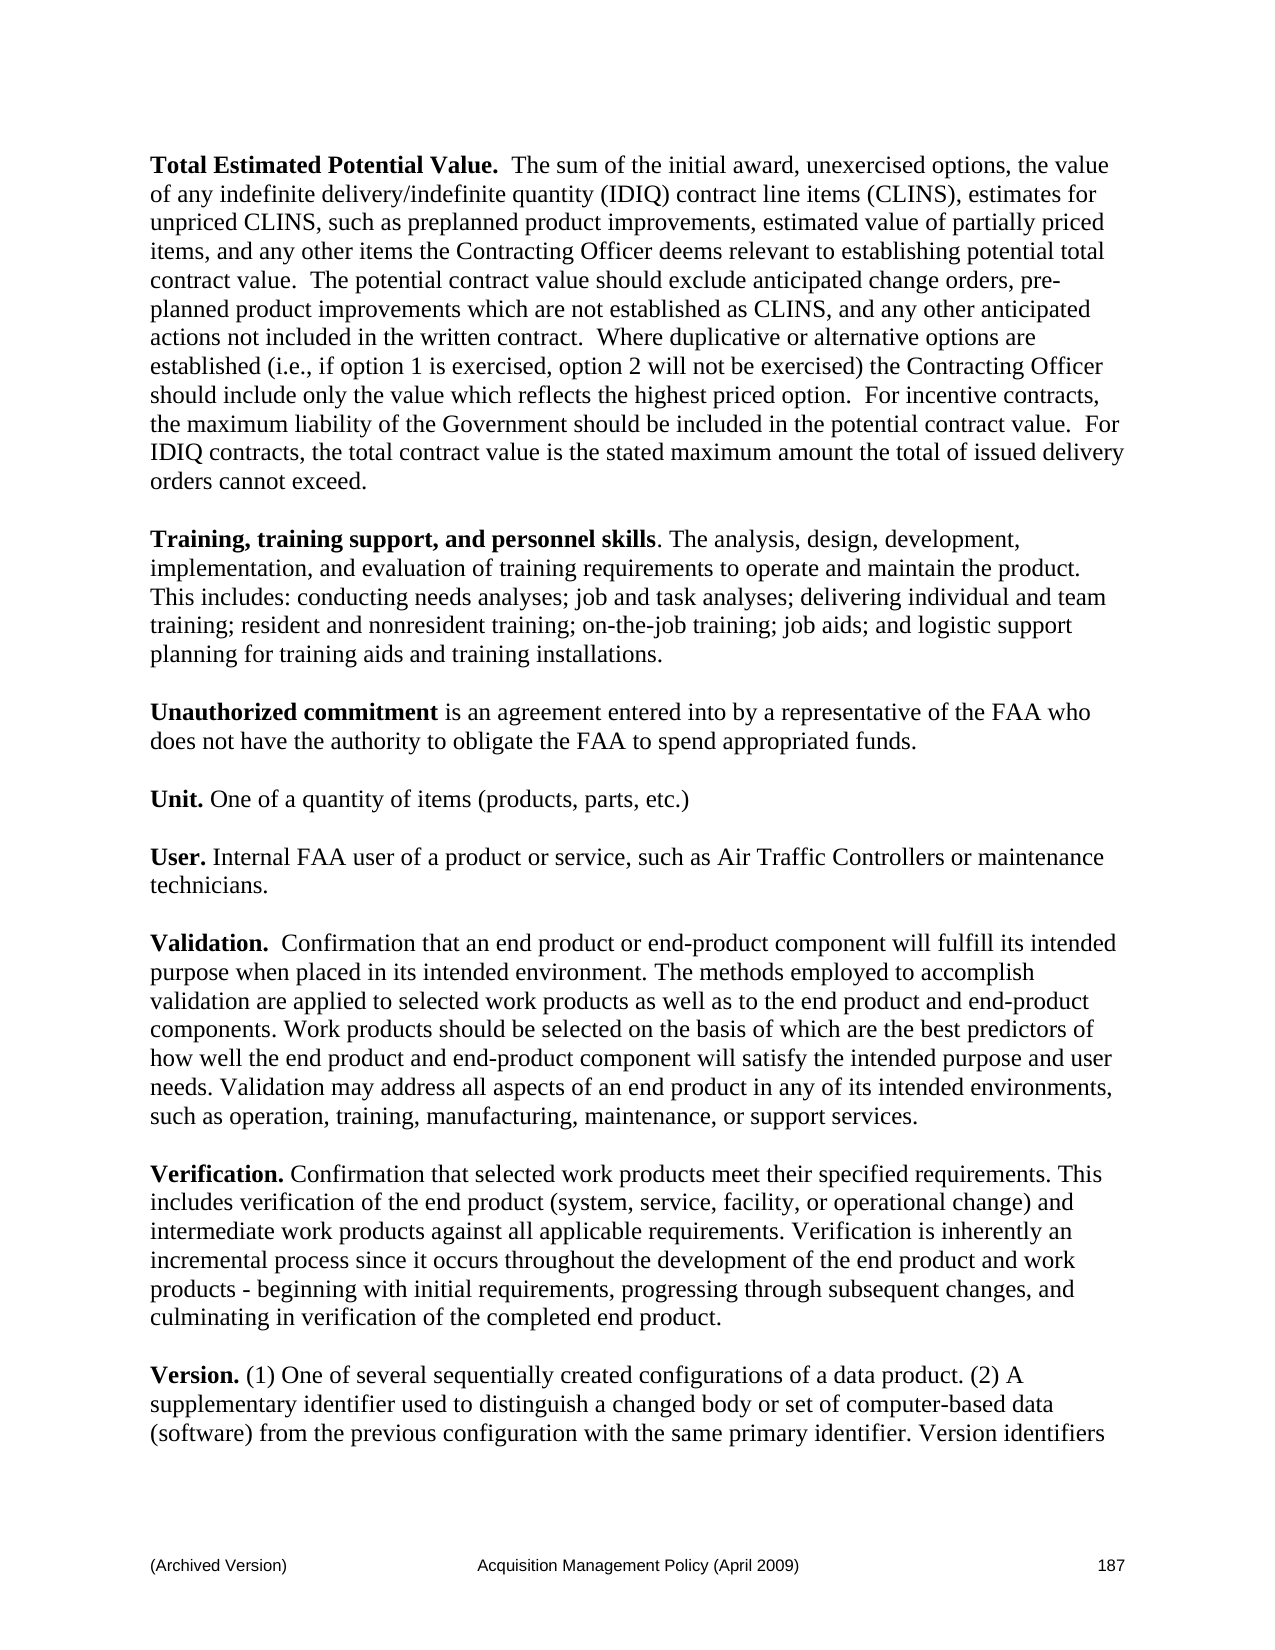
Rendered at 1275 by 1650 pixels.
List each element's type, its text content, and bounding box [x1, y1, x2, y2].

text Validation. Confirmation that an end product or end-product component will fulfill its intended purpose when placed in its intended environment. The methods employed to accomplish validation are applied to selected work products as well as to the end product and end-product components. Work products should be selected on the basis of which are the best predictors of how well the end product and end-product component will satisfy the intended purpose and user needs. Validation may address all aspects of an end product in any of its intended environments, such as operation, training, manufacturing, maintenance, or support services. [150, 928, 1125, 1129]
text Unit. One of a quantity of items (products, parts, etc.) [150, 784, 1125, 812]
text Total Estimated Potential Value. The sum of the initial award, unexercised options, the value of any indefinite delivery/indefinite quantity (IDIQ) contract line items (CLINS), estimates for unpriced CLINS, such as preplanned product improvements, estimated value of partially priced items, and any other items the Contracting Officer deems relevant to establishing potential total contract value. The potential contract value should exclude anticipated change orders, pre-planned product improvements which are not established as CLINS, and any other anticipated actions not included in the written contract. Where duplicative or alternative options are established (i.e., if option 1 is exercised, option 2 will not be exercised) the Contracting Officer should include only the value which reflects the highest priced option. For incentive contracts, the maximum liability of the Government should be included in the potential contract value. For IDIQ contracts, the total contract value is the stated maximum amount the total of issued delivery orders cannot exceed. [150, 150, 1125, 495]
text User. Internal FAA user of a product or service, such as Air Traffic Controllers or maintenance technicians. [150, 842, 1125, 899]
text Verification. Confirmation that selected work products meet their specified requirements. This includes verification of the end product (system, service, facility, or operational change) and intermediate work products against all applicable requirements. Verification is inherently an incremental process since it occurs throughout the development of the end product and work products - beginning with initial requirements, progressing through subsequent changes, and culminating in verification of the completed end product. [150, 1159, 1125, 1331]
text Training, training support, and personnel skills. The analysis, design, development, implementation, and evaluation of training requirements to operate and maintain the product. This includes: conducting needs analyses; job and task analyses; delivering individual and team training; resident and nonresident training; on-the-job training; job aids; and logistic support planning for training aids and training installations. [150, 524, 1125, 668]
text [150, 1360, 1125, 1447]
text Unauthorized commitment is an agreement entered into by a representative of the FAA who does not have the authority to obligate the FAA to spend appropriated funds. [150, 697, 1125, 754]
